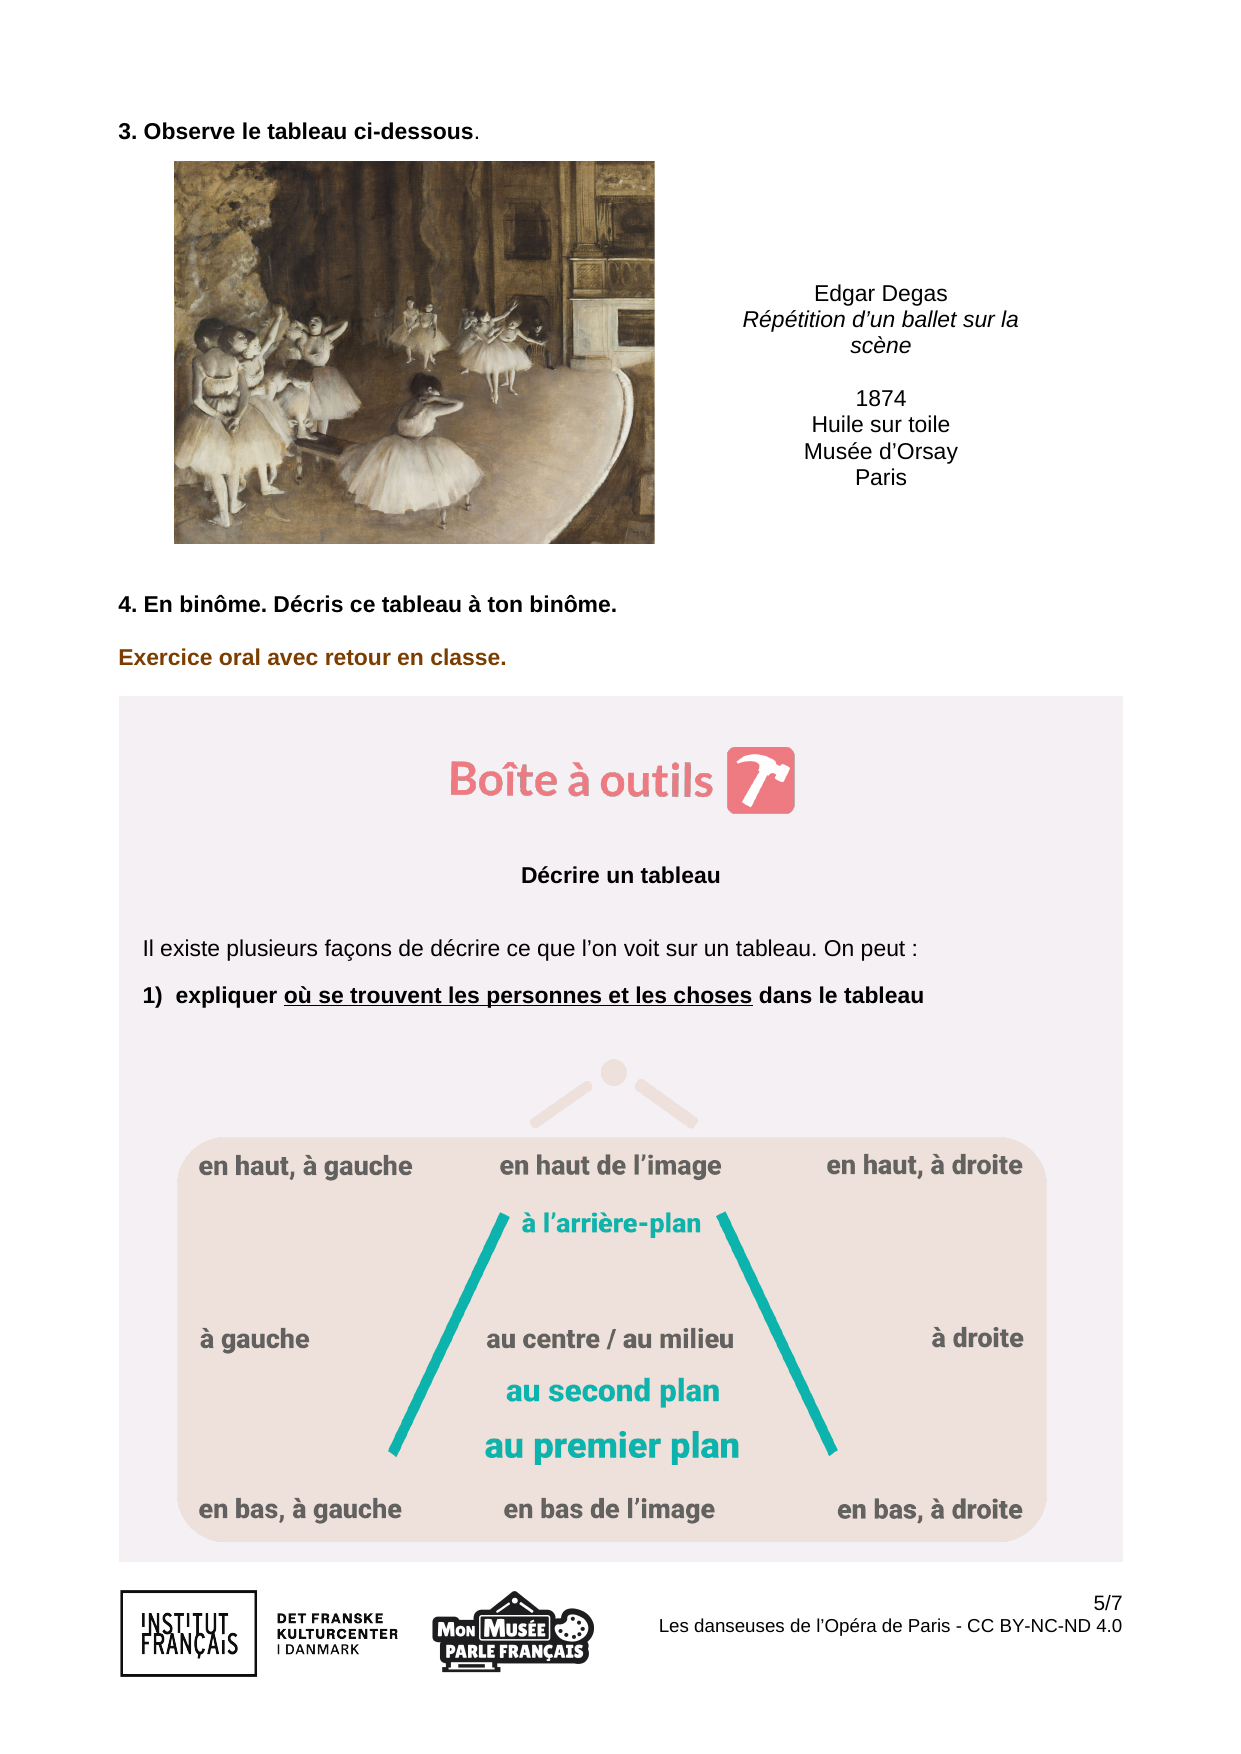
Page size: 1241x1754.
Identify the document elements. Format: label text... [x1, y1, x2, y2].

text Exercice oral avec retour en classe. [118, 644, 1122, 670]
text 4. En binôme. Décris ce tableau à ton binôme. [118, 591, 1122, 617]
text 3. Observe le tableau ci-dessous. [118, 118, 1122, 144]
picture [120, 1590, 398, 1677]
picture [430, 1591, 596, 1673]
picture [166, 1053, 1056, 1554]
picture [174, 161, 655, 544]
picture [444, 724, 797, 834]
